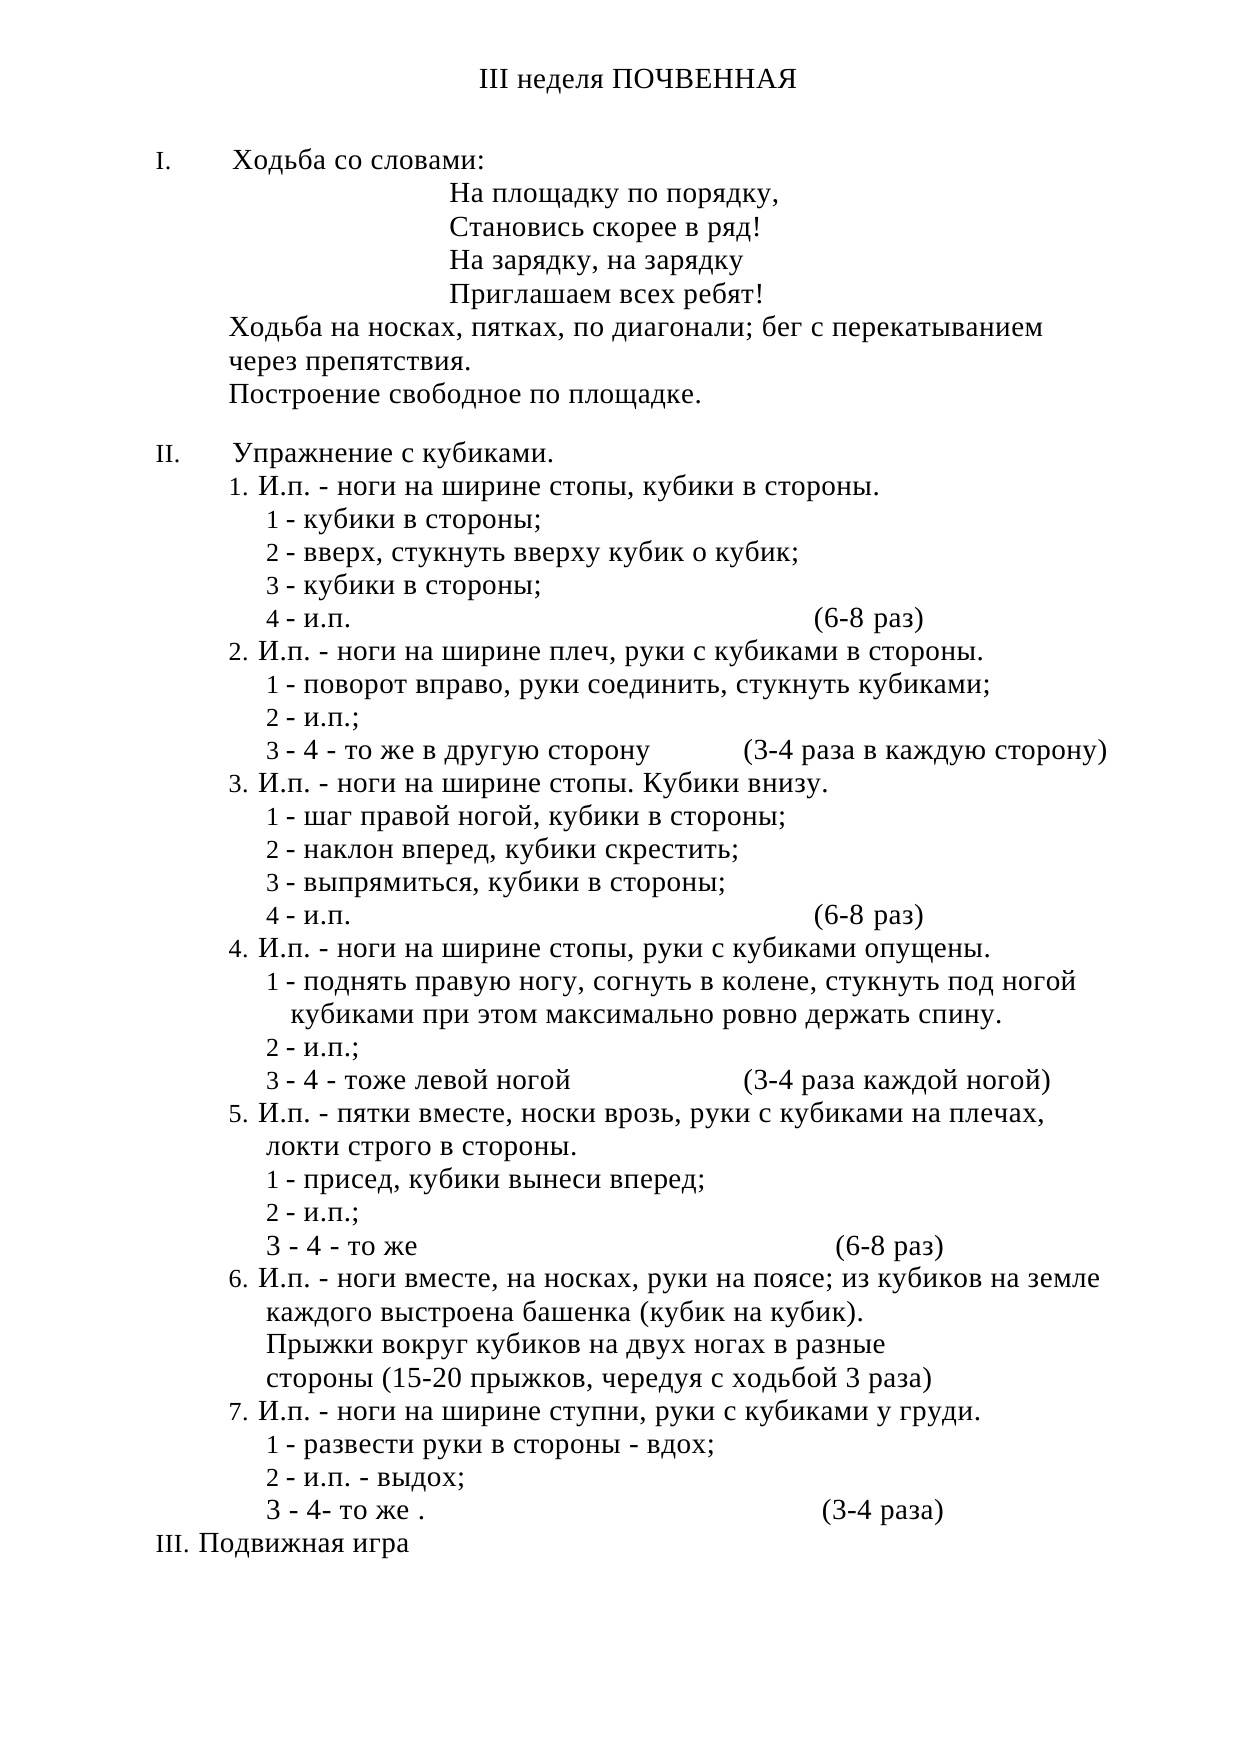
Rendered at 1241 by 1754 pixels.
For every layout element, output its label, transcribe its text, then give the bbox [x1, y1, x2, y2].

list - 4 - то же в другую сторону (3-4 раза в каждую сторону) [345, 733, 1154, 766]
list - кубики в стороны; [266, 568, 1154, 601]
list - поднять правую ногу, согнуть в колене, стукнуть под ногой [266, 964, 1154, 997]
list - и.п.; [304, 700, 1154, 733]
list И.п. - ноги вместе, на носках, руки на поясе; из кубиков на земле каждого выстроена башенка (кубик на кубик). [228, 1262, 1127, 1328]
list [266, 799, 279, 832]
list Подвижная игра [155, 1526, 1154, 1559]
list И.п. - пятки вместе, носки врозь, руки с кубиками на плечах, локти строго в стороны. [228, 1096, 1127, 1162]
text Ходьба на носках, пятках, по диагонали; бег с перекатыванием через препятствия. [228, 310, 1089, 377]
list - и.п.; [266, 700, 279, 733]
list - вверх, стукнуть вверху кубик о кубик; [266, 535, 1154, 568]
list - шаг правой ногой, кубики в стороны; [304, 799, 1154, 832]
text Построение свободное по площадке. [228, 377, 1154, 411]
list - и.п. (6-8 раз) [266, 898, 1154, 931]
text Прыжки вокруг кубиков на двух ногах в разные стороны (15-20 прыжков, чередуя с ходьбой 3 раза) [266, 1328, 966, 1394]
text 3 - 4- то же . (3-4 раза) [266, 1493, 1154, 1526]
text На зарядку, на зарядку Приглашаем всех ребят! [449, 243, 797, 310]
list Упражнение с кубиками. [155, 436, 1154, 469]
list - наклон вперед, кубики скрестить; [266, 832, 1154, 865]
list И.п. - ноги на ширине ступни, руки с кубиками у груди. [228, 1394, 1154, 1427]
text Становись скорее в ряд! [449, 209, 1154, 243]
list - 4 - тоже левой ногой (3-4 раза каждой ногой) [266, 1063, 1154, 1096]
list - и.п.; [266, 1030, 1154, 1063]
list - присед, кубики вынеси вперед; [266, 1162, 1154, 1196]
text III неделя ПОЧВЕННАЯ [144, 67, 1132, 93]
list - и.п. (6-8 раз) [266, 601, 1154, 634]
text кубиками при этом максимально ровно держать спину. [153, 997, 1141, 1030]
text 3 - 4 - то же (6-8 раз) [266, 1228, 1154, 1262]
list - развести руки в стороны - вдох; [266, 1427, 1154, 1460]
list И.п. - ноги на ширине стопы. Кубики внизу. [228, 766, 1154, 799]
list И.п. - ноги на ширине плеч, руки с кубиками в стороны. [228, 634, 1154, 667]
list И.п. - ноги на ширине стопы, кубики в стороны. [228, 469, 1154, 502]
list - и.п. - выдох; [266, 1460, 1154, 1493]
list - кубики в стороны; [266, 502, 1154, 535]
text На площадку по порядку, [449, 176, 1154, 209]
list - выпрямиться, кубики в стороны; [266, 865, 1154, 898]
list Ходьба со словами: [155, 142, 1154, 176]
list - и.п.; [266, 1196, 1154, 1228]
list - поворот вправо, руки соединить, стукнуть кубиками; [266, 667, 1154, 700]
list И.п. - ноги на ширине стопы, руки с кубиками опущены. [228, 931, 1154, 964]
